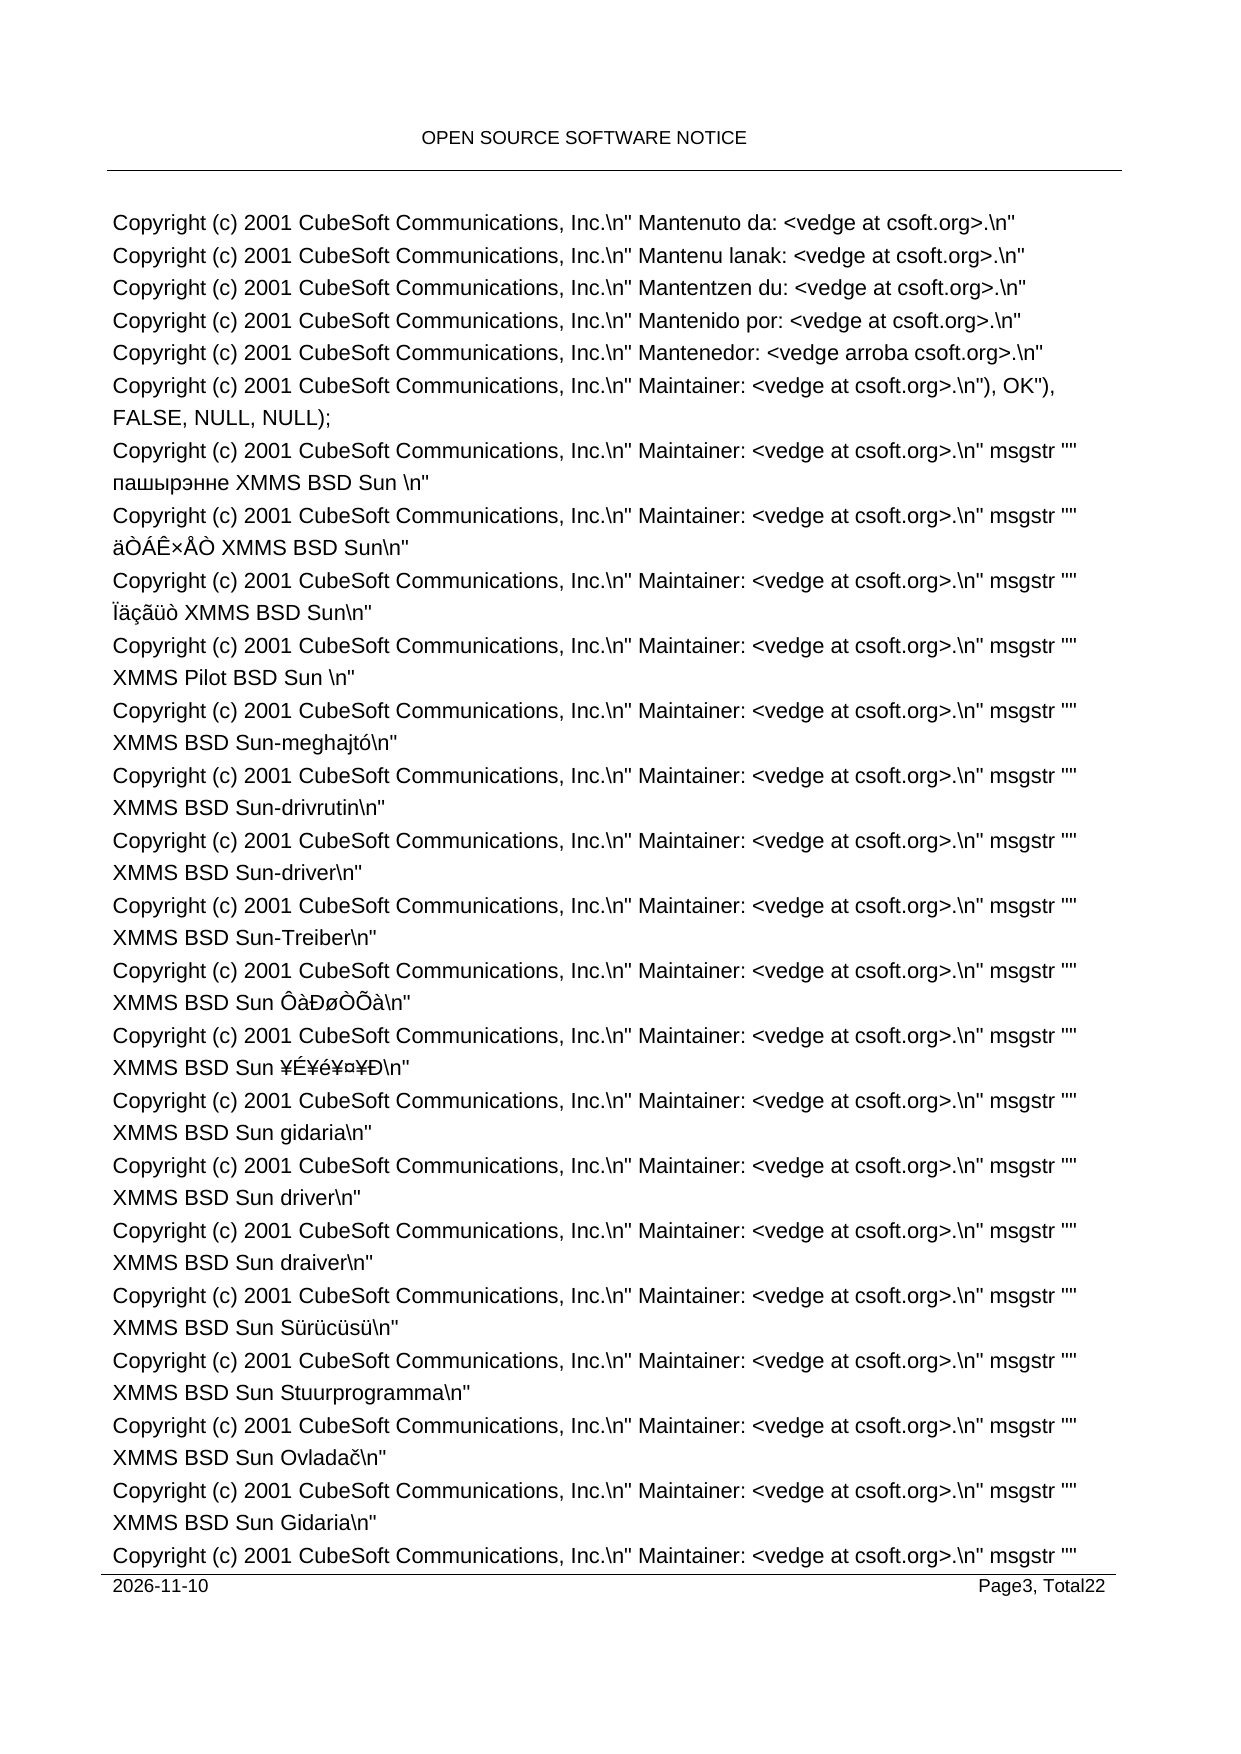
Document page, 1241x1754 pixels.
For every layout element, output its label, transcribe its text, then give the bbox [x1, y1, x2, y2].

text Copyright (c) 2001 CubeSoft Communications, Inc.\n" Maintainer: <vedge at csoft.org>.\n" msgstr "" XMMS BSD Sun-driver\n" [112, 824, 1128, 889]
text Copyright (c) 2001 CubeSoft Communications, Inc.\n" Maintainer: <vedge at csoft.org>.\n" msgstr "" XMMS BSD Sun Sürücüsü\n" [112, 1279, 1128, 1344]
text Copyright (c) 2001 CubeSoft Communications, Inc.\n" Maintainer: <vedge at csoft.org>.\n" msgstr "" пашырэнне XMMS BSD Sun \n" [112, 434, 1128, 499]
text Copyright (c) 2001 CubeSoft Communications, Inc.\n" Maintainer: <vedge at csoft.org>.\n"), OK"), FALSE, NULL, NULL); [112, 369, 1128, 434]
text Copyright (c) 2001 CubeSoft Communications, Inc.\n" Maintainer: <vedge at csoft.org>.\n" msgstr "" XMMS BSD Sun draiver\n" [112, 1214, 1128, 1279]
text Copyright (c) 2001 CubeSoft Communications, Inc.\n" Maintainer: <vedge at csoft.org>.\n" msgstr "" XMMS BSD Sun-meghajtó\n" [112, 694, 1128, 759]
text Copyright (c) 2001 CubeSoft Communications, Inc.\n" Maintainer: <vedge at csoft.org>.\n" msgstr "" XMMS BSD Sun driver\n" [112, 1149, 1128, 1214]
text Copyright (c) 2001 CubeSoft Communications, Inc.\n" Maintainer: <vedge at csoft.org>.\n" msgstr "" XMMS BSD Sun ÔàÐøÒÕà\n" [112, 954, 1128, 1019]
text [112, 1539, 1128, 1571]
text Copyright (c) 2001 CubeSoft Communications, Inc.\n" Mantenido por: <vedge at csoft.org>.\n" [112, 304, 1128, 336]
text Copyright (c) 2001 CubeSoft Communications, Inc.\n" Maintainer: <vedge at csoft.org>.\n" msgstr "" XMMS BSD Sun Gidaria\n" [112, 1474, 1128, 1539]
text Copyright (c) 2001 CubeSoft Communications, Inc.\n" Maintainer: <vedge at csoft.org>.\n" msgstr "" XMMS BSD Sun-drivrutin\n" [112, 759, 1128, 824]
text Copyright (c) 2001 CubeSoft Communications, Inc.\n" Maintainer: <vedge at csoft.org>.\n" msgstr "" XMMS BSD Sun-Treiber\n" [112, 889, 1128, 954]
text Copyright (c) 2001 CubeSoft Communications, Inc.\n" Maintainer: <vedge at csoft.org>.\n" msgstr "" XMMS BSD Sun Ovladač\n" [112, 1409, 1128, 1474]
text Copyright (c) 2001 CubeSoft Communications, Inc.\n" Mantentzen du: <vedge at csoft.org>.\n" [112, 271, 1128, 304]
text Copyright (c) 2001 CubeSoft Communications, Inc.\n" Mantenedor: <vedge arroba csoft.org>.\n" [112, 336, 1128, 369]
text Copyright (c) 2001 CubeSoft Communications, Inc.\n" Maintainer: <vedge at csoft.org>.\n" msgstr "" XMMS BSD Sun Stuurprogramma\n" [112, 1344, 1128, 1409]
text Copyright (c) 2001 CubeSoft Communications, Inc.\n" Mantenu lanak: <vedge at csoft.org>.\n" [112, 239, 1128, 271]
text Copyright (c) 2001 CubeSoft Communications, Inc.\n" Maintainer: <vedge at csoft.org>.\n" msgstr "" äÒÁÊ×ÅÒ XMMS BSD Sun\n" [112, 499, 1128, 564]
text Copyright (c) 2001 CubeSoft Communications, Inc.\n" Mantenuto da: <vedge at csoft.org>.\n" [112, 206, 1128, 239]
text Copyright (c) 2001 CubeSoft Communications, Inc.\n" Maintainer: <vedge at csoft.org>.\n" msgstr "" XMMS BSD Sun gidaria\n" [112, 1084, 1128, 1149]
text Copyright (c) 2001 CubeSoft Communications, Inc.\n" Maintainer: <vedge at csoft.org>.\n" msgstr "" XMMS BSD Sun ¥É¥é¥¤¥Ð\n" [112, 1019, 1128, 1084]
text Copyright (c) 2001 CubeSoft Communications, Inc.\n" Maintainer: <vedge at csoft.org>.\n" msgstr "" Ïäçãüò XMMS BSD Sun\n" [112, 564, 1128, 629]
text Copyright (c) 2001 CubeSoft Communications, Inc.\n" Maintainer: <vedge at csoft.org>.\n" msgstr "" XMMS Pilot BSD Sun \n" [112, 629, 1128, 694]
